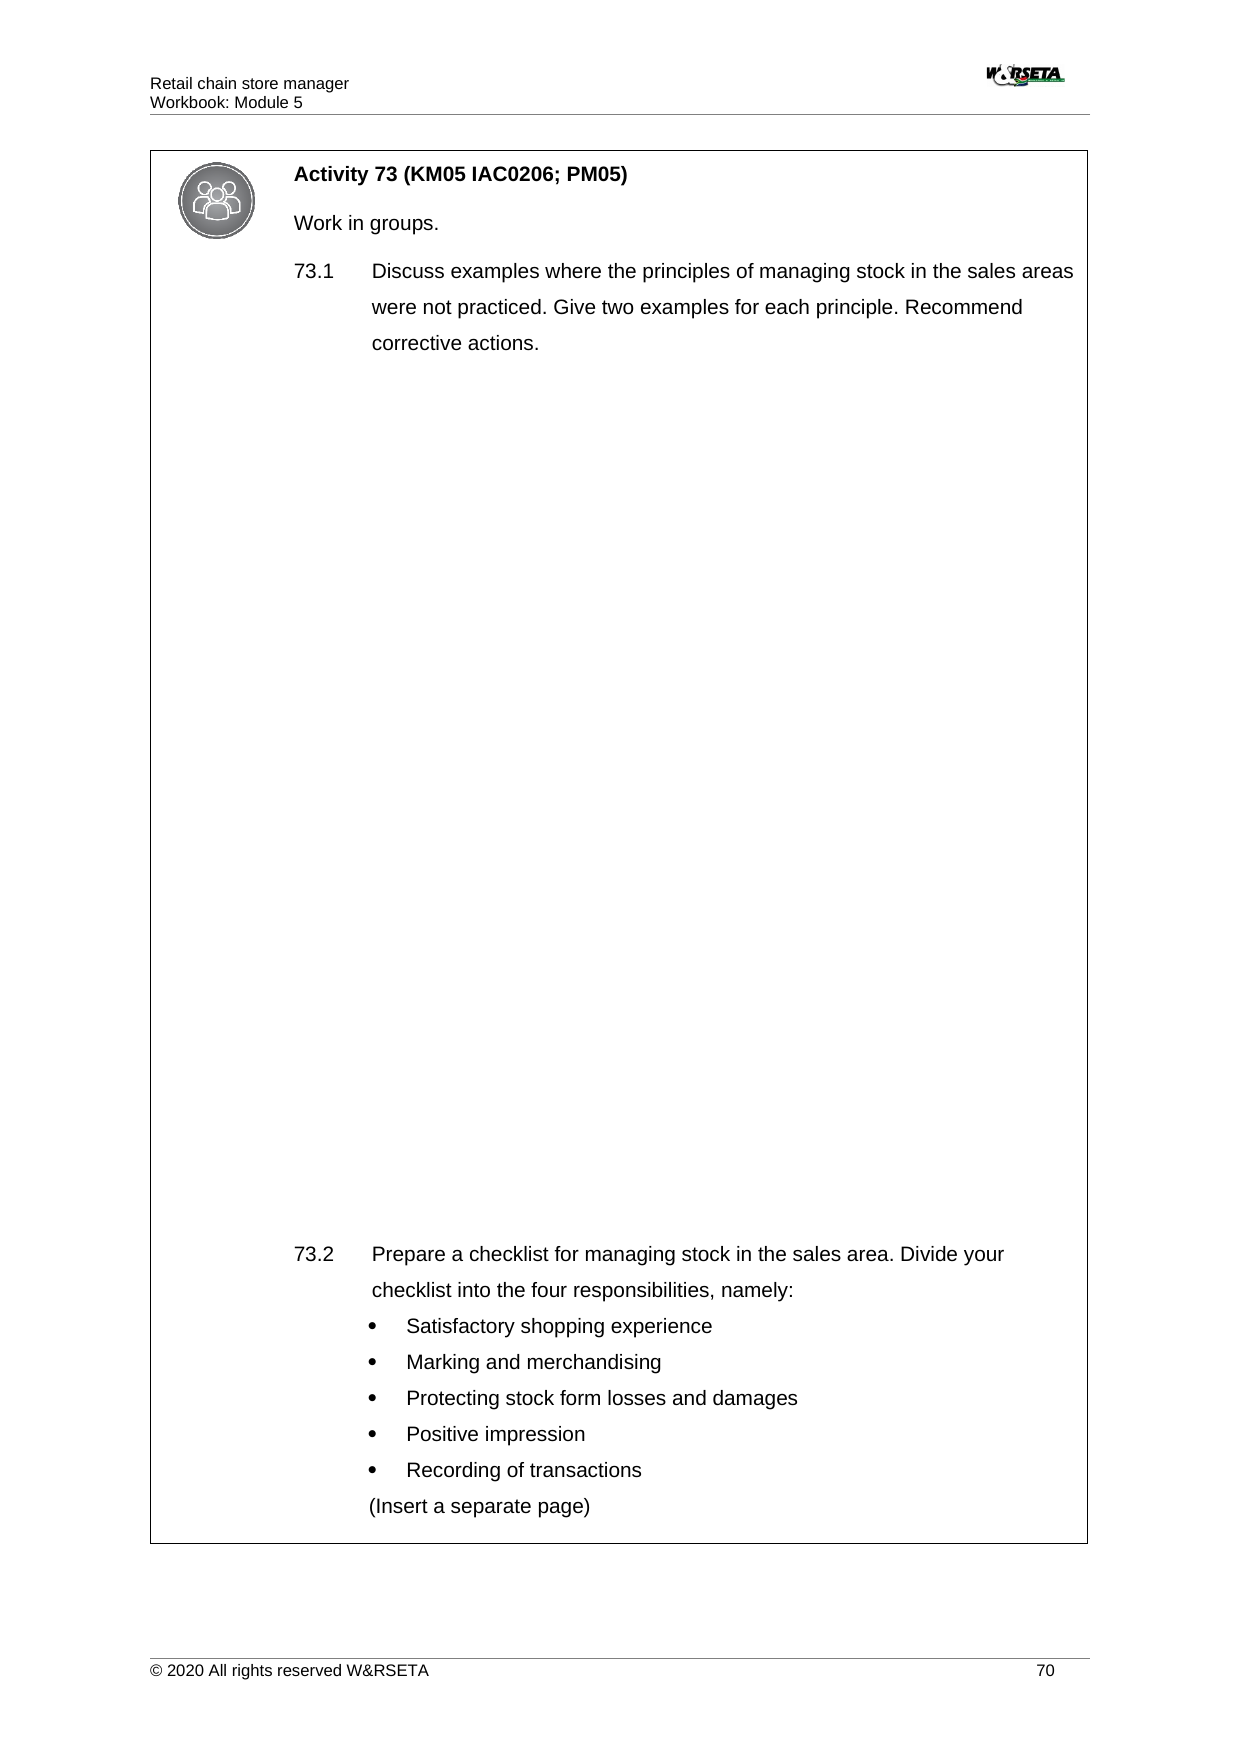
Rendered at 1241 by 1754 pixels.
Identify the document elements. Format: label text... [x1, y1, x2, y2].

table_header Activity 73 (KM05 IAC0206; PM05) Work in groups. 73.1 Discuss examples where the principles of managing stock in the sales areas were not practiced. Give two examples for each principle. Recommend corrective actions. 73.2 Prepare a checklist for managing stock in the sales area. Divide your checklist into the four responsibilities, namely: Satisfactory shopping experience Marking and merchandising Protecting stock form losses and damages Positive impression Recording of transactions (Insert a separate page) [283, 151, 1087, 1542]
picture [986, 64, 1065, 87]
picture [178, 162, 255, 239]
table_header [151, 151, 281, 1542]
